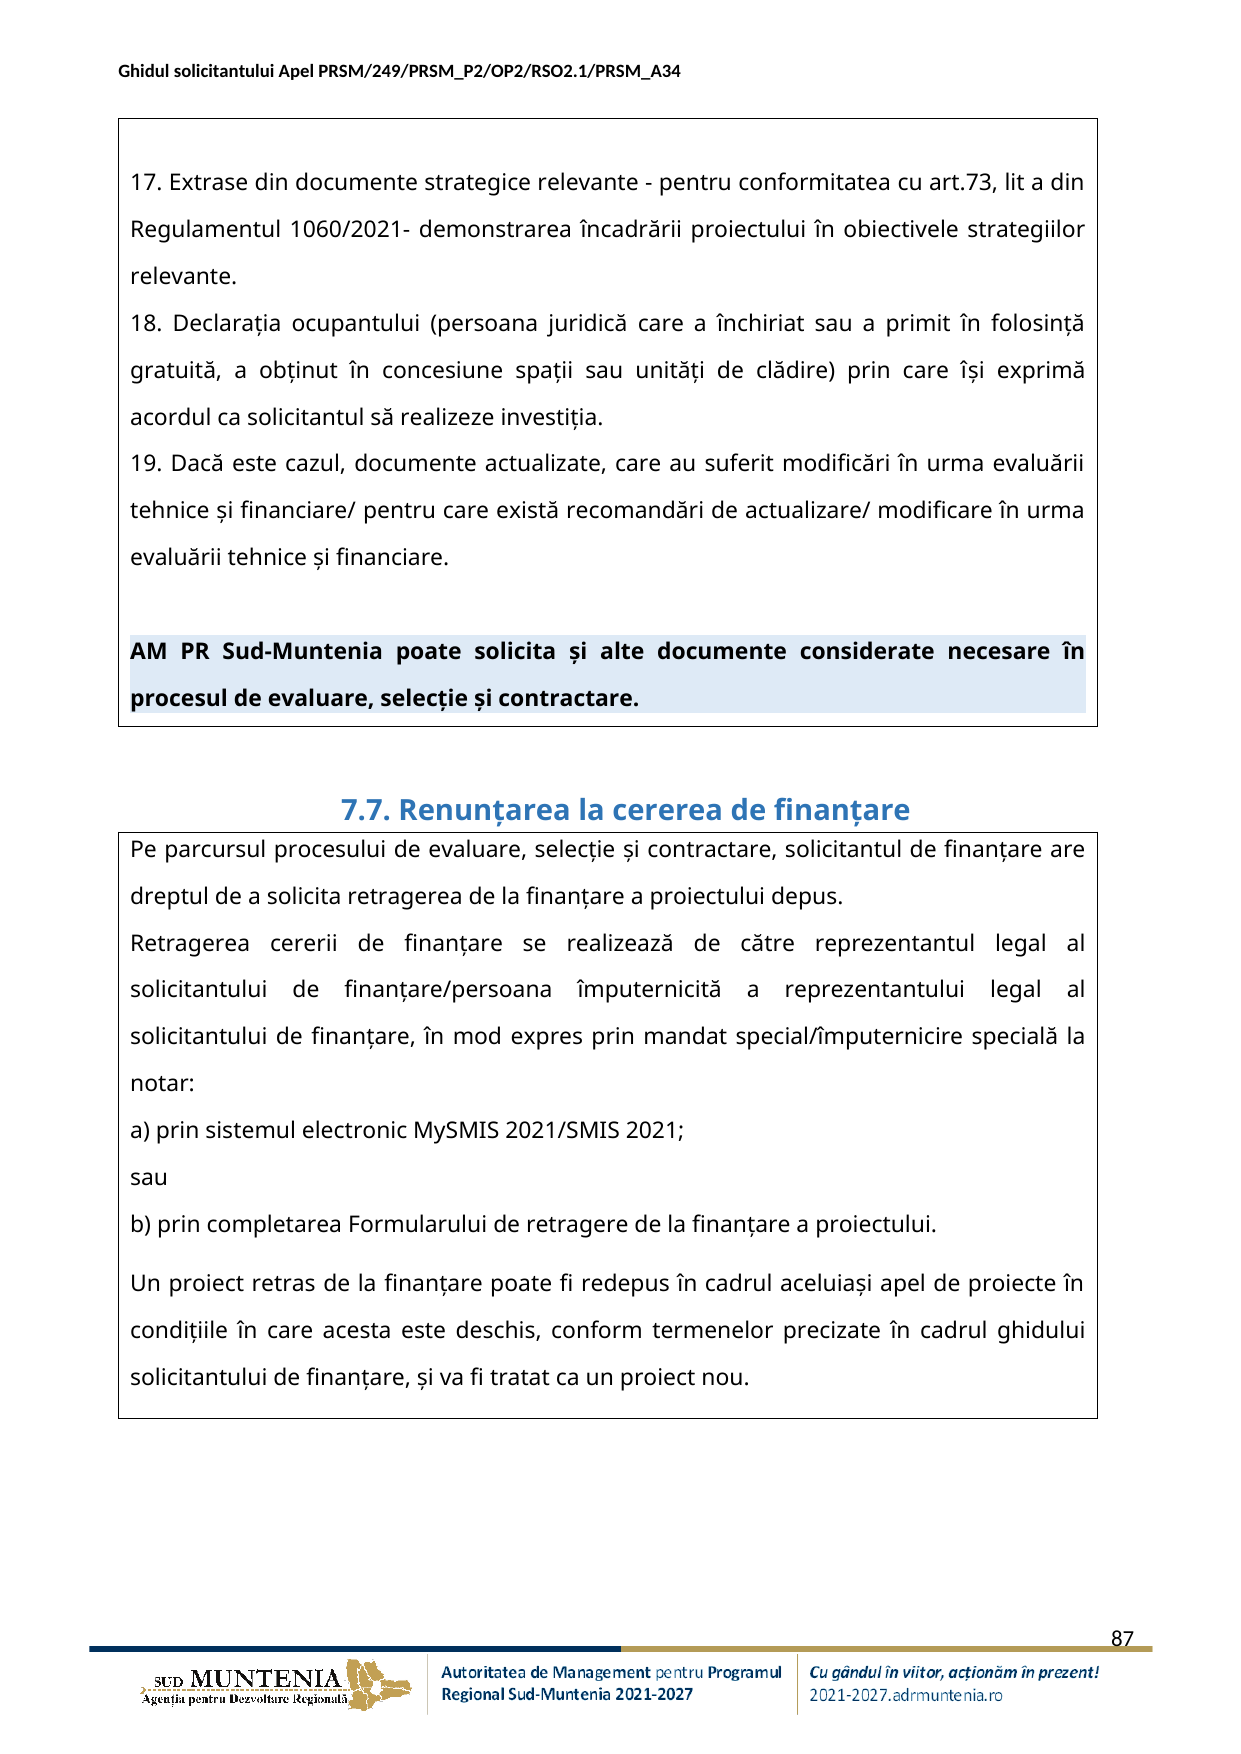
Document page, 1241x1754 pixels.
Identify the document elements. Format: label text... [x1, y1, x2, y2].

subtitle 7.7. Renunțarea la cererea de finanțare [118, 789, 1134, 828]
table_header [119, 119, 1097, 726]
table_header Pe parcursul procesului de evaluare, selecție și contractare, solicitantul de finanțare are dreptul de a solicita retragerea de la finanțare a proiectului depus. Retragerea cererii de finanțare se realizează de către reprezentantul legal al solicitantului de finanțare/persoana împuternicită a reprezentantului legal al solicitantului de finanțare, în mod expres prin mandat special/împuternicire specială la notar: a) prin sistemul electronic MySMIS 2021/SMIS 2021; sau b) prin completarea Formularului de retragere de la finanțare a proiectului. Un proiect retras de la finanțare poate fi redepus în cadrul aceluiași apel de proiecte în condițiile în care acesta este deschis, conform termenelor precizate în cadrul ghidului solicitantului de finanțare, și va fi tratat ca un proiect nou. [119, 833, 1097, 1418]
picture [89, 1646, 1153, 1715]
